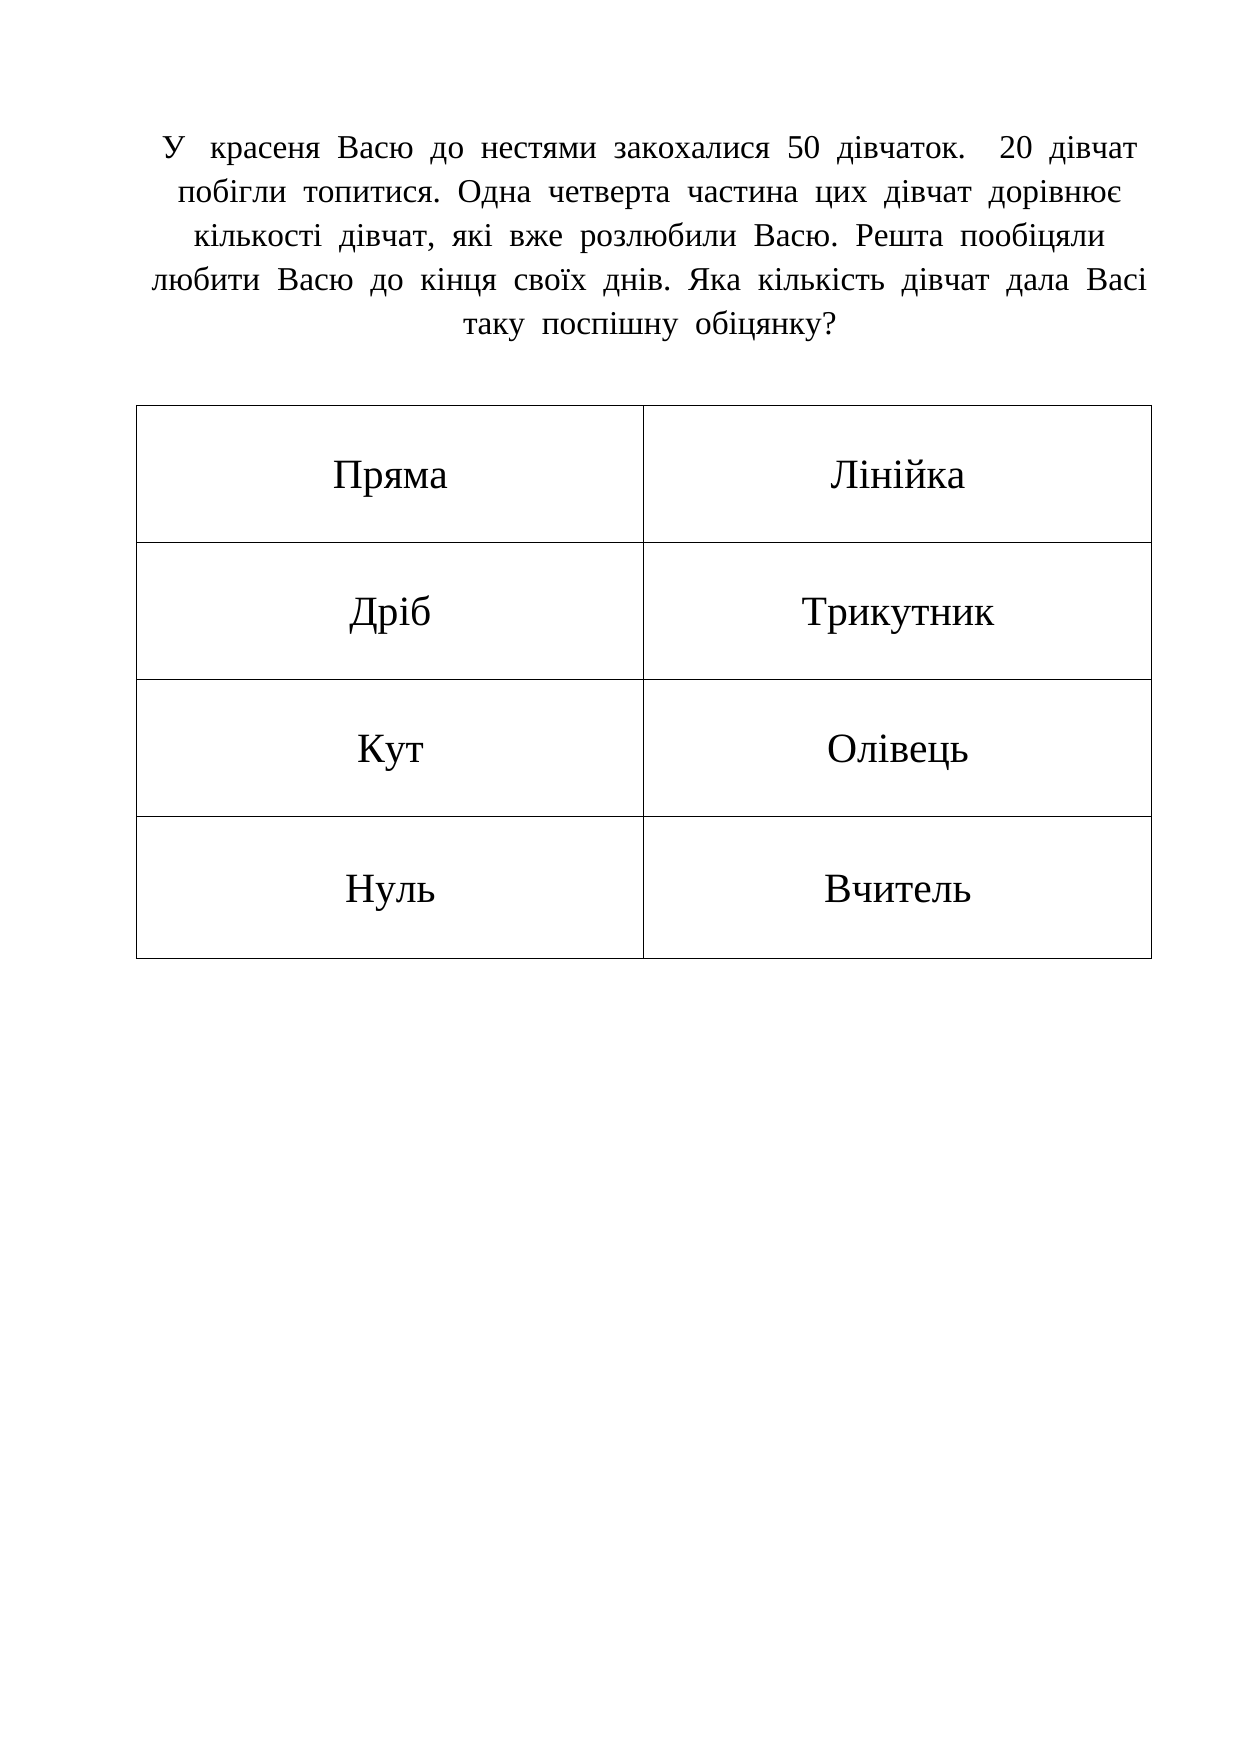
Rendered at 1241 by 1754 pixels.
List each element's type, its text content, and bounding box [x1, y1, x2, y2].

table_cell Нуль [137, 817, 643, 958]
table_header Лінійка [644, 406, 1151, 542]
table_cell Кут [137, 680, 643, 816]
text У красеня Васю до нестями закохалися 50 дівчаток. 20 дівчат побігли топитися. Одна четверта частина цих дівчат дорівнює кількості дівчат, які вже розлюбили Васю. Решта пообіцяли любити Васю до кінця своїх днів. Яка кількість дівчат дала Васі таку поспішну обіцянку? [148, 127, 1152, 341]
table_cell Дріб [137, 543, 643, 679]
table_cell Трикутник [644, 543, 1151, 679]
table_cell Олівець [644, 680, 1151, 816]
table_header Пряма [137, 406, 643, 542]
table_cell Вчитель [644, 817, 1151, 958]
